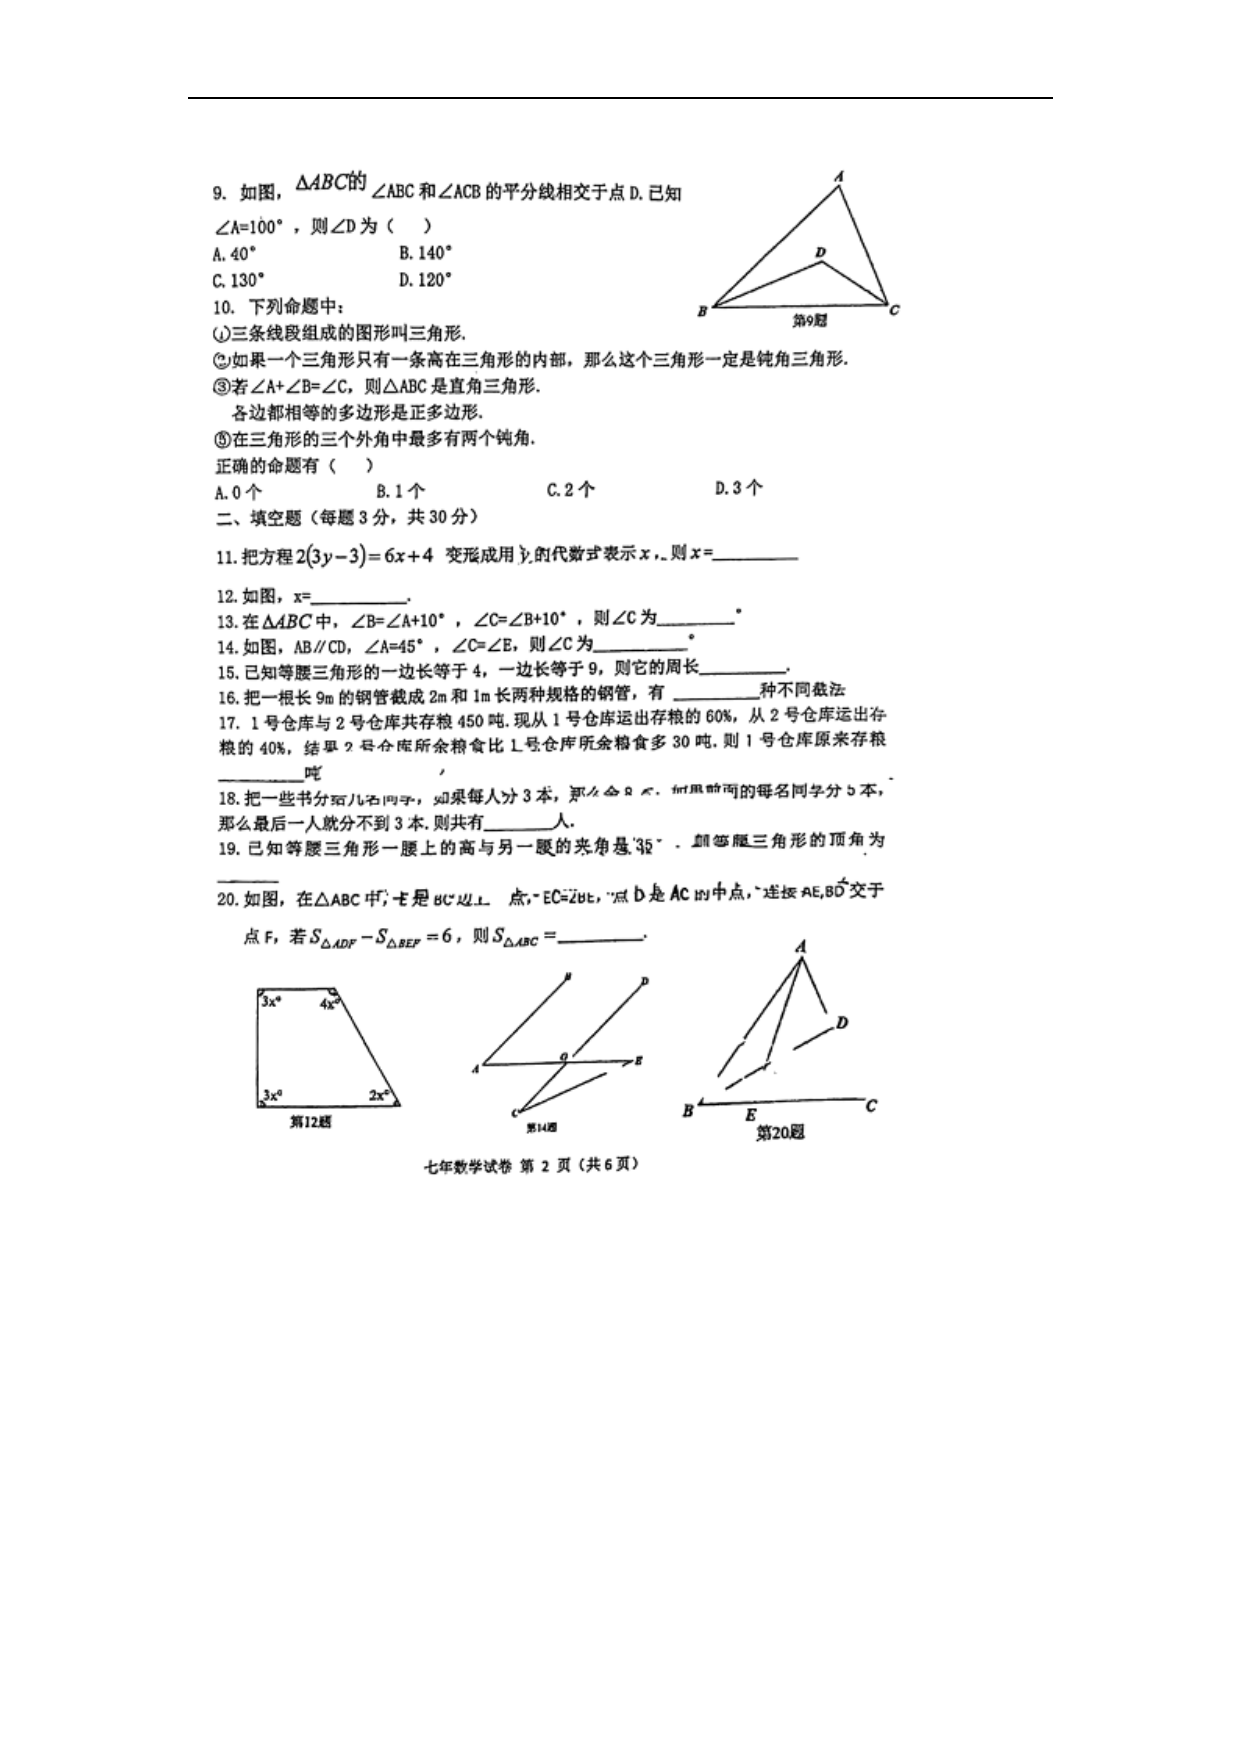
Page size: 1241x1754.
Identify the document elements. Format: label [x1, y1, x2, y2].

picture [187, 149, 935, 1187]
